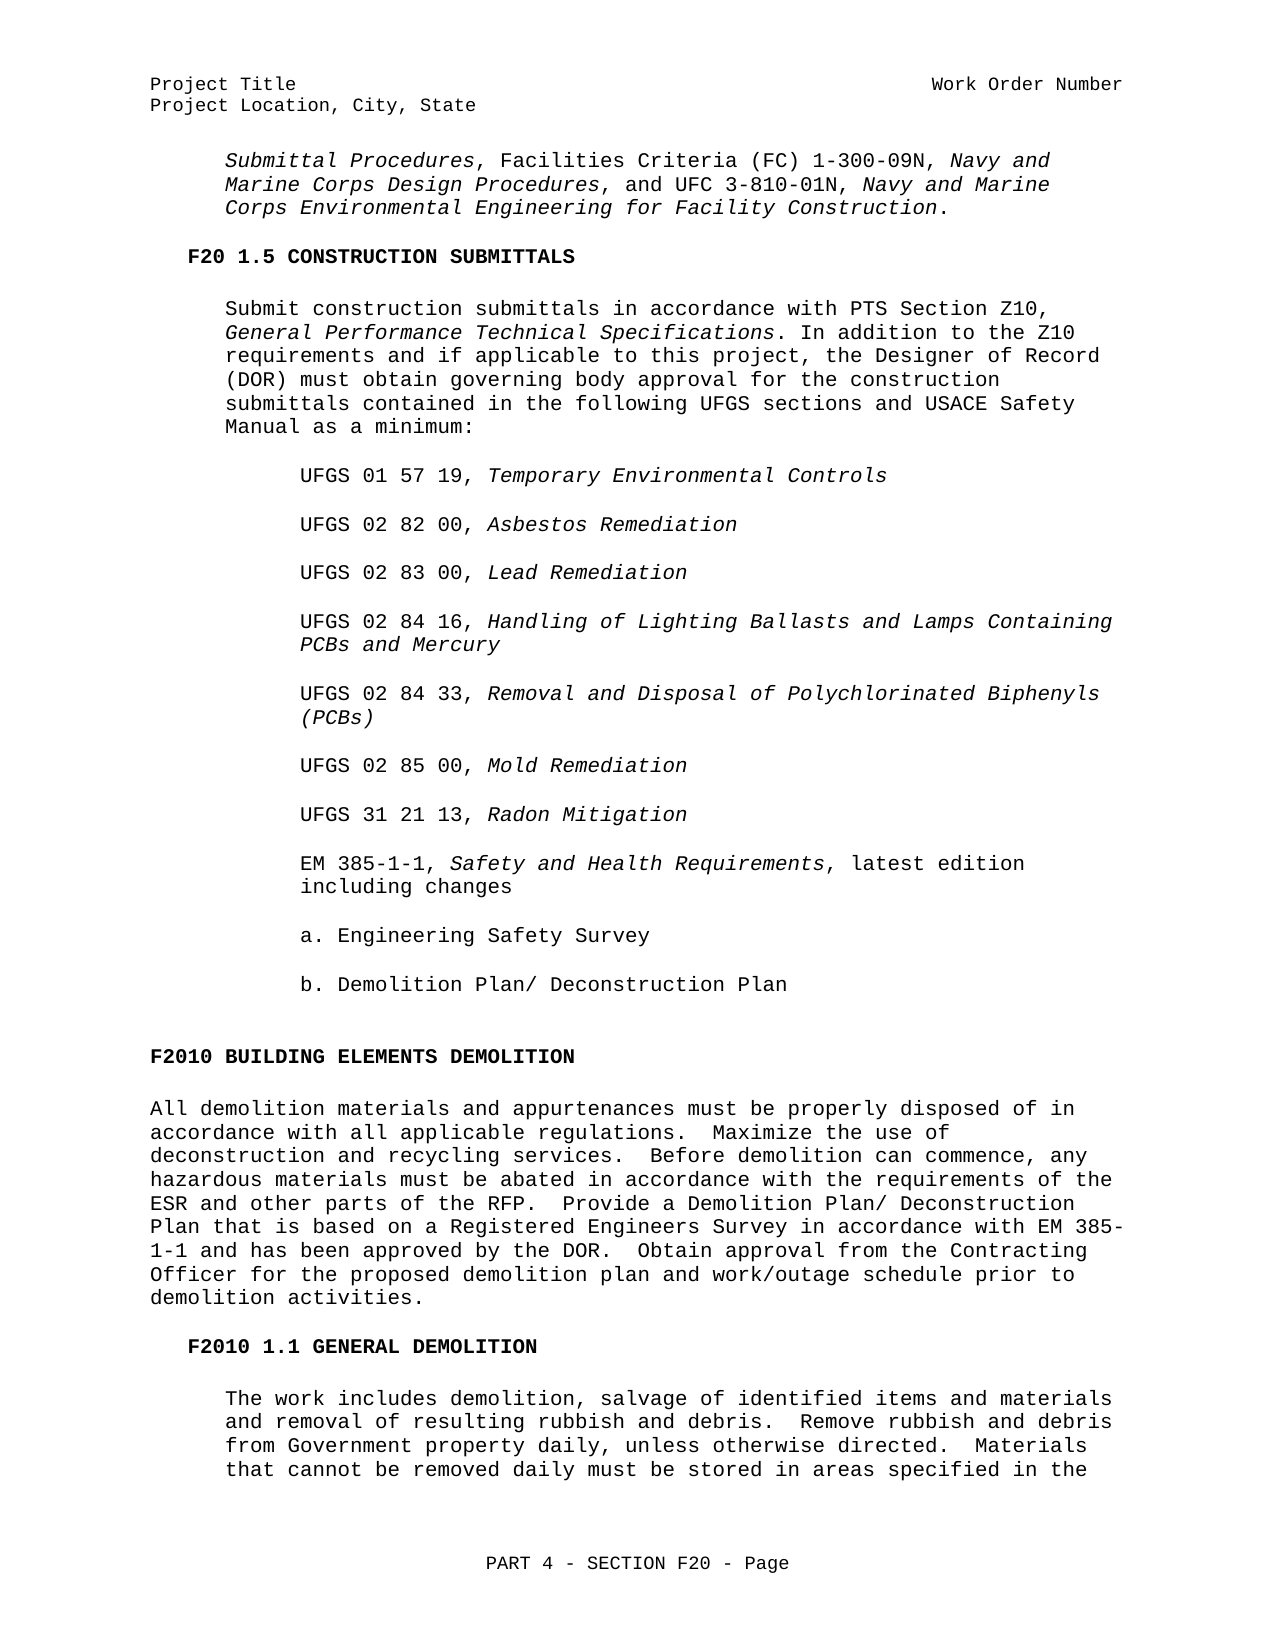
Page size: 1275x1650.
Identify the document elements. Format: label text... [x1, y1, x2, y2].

text F2010 BUILDING ELEMENTS DEMOLITION [150, 1046, 1125, 1069]
text UFGS 02 83 00, Lead Remediation [300, 562, 1125, 586]
text F20 1.5 CONSTRUCTION SUBMITTALS [150, 246, 1125, 269]
text b. Demolition Plan/ Deconstruction Plan [300, 974, 1125, 997]
text UFGS 01 57 19, Temporary Environmental Controls [300, 465, 1125, 488]
text EM 385-1-1, Safety and Health Requirements, latest edition including changes [300, 853, 1125, 900]
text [225, 150, 1125, 221]
text UFGS 02 85 00, Mold Remediation [300, 755, 1125, 779]
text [225, 1388, 1125, 1482]
text UFGS 31 21 13, Radon Mitigation [300, 804, 1125, 828]
text UFGS 02 84 16, Handling of Lighting Ballasts and Lamps Containing PCBs and Mercury [300, 611, 1125, 658]
text F2010 1.1 GENERAL DEMOLITION [150, 1336, 1125, 1359]
text UFGS 02 82 00, Asbestos Remediation [300, 513, 1125, 537]
text a. Engineering Safety Survey [300, 925, 1125, 949]
text UFGS 02 84 33, Removal and Disposal of Polychlorinated Biphenyls (PCBs) [300, 683, 1125, 730]
text Submit construction submittals in accordance with PTS Section Z10, General Performance Technical Specifications. In addition to the Z10 requirements and if applicable to this project, the Designer of Record (DOR) must obtain governing body approval for the construction submittals contained in the following UFGS sections and USACE Safety Manual as a minimum: [225, 298, 1125, 440]
text All demolition materials and appurtenances must be properly disposed of in accordance with all applicable regulations. Maximize the use of deconstruction and recycling services. Before demolition can commence, any hazardous materials must be abated in accordance with the requirements of the ESR and other parts of the RFP. Provide a Demolition Plan/ Deconstruction Plan that is based on a Registered Engineers Survey in accordance with EM 385-1-1 and has been approved by the DOR. Obtain approval from the Contracting Officer for the proposed demolition plan and work/outage schedule prior to demolition activities. [150, 1098, 1125, 1311]
